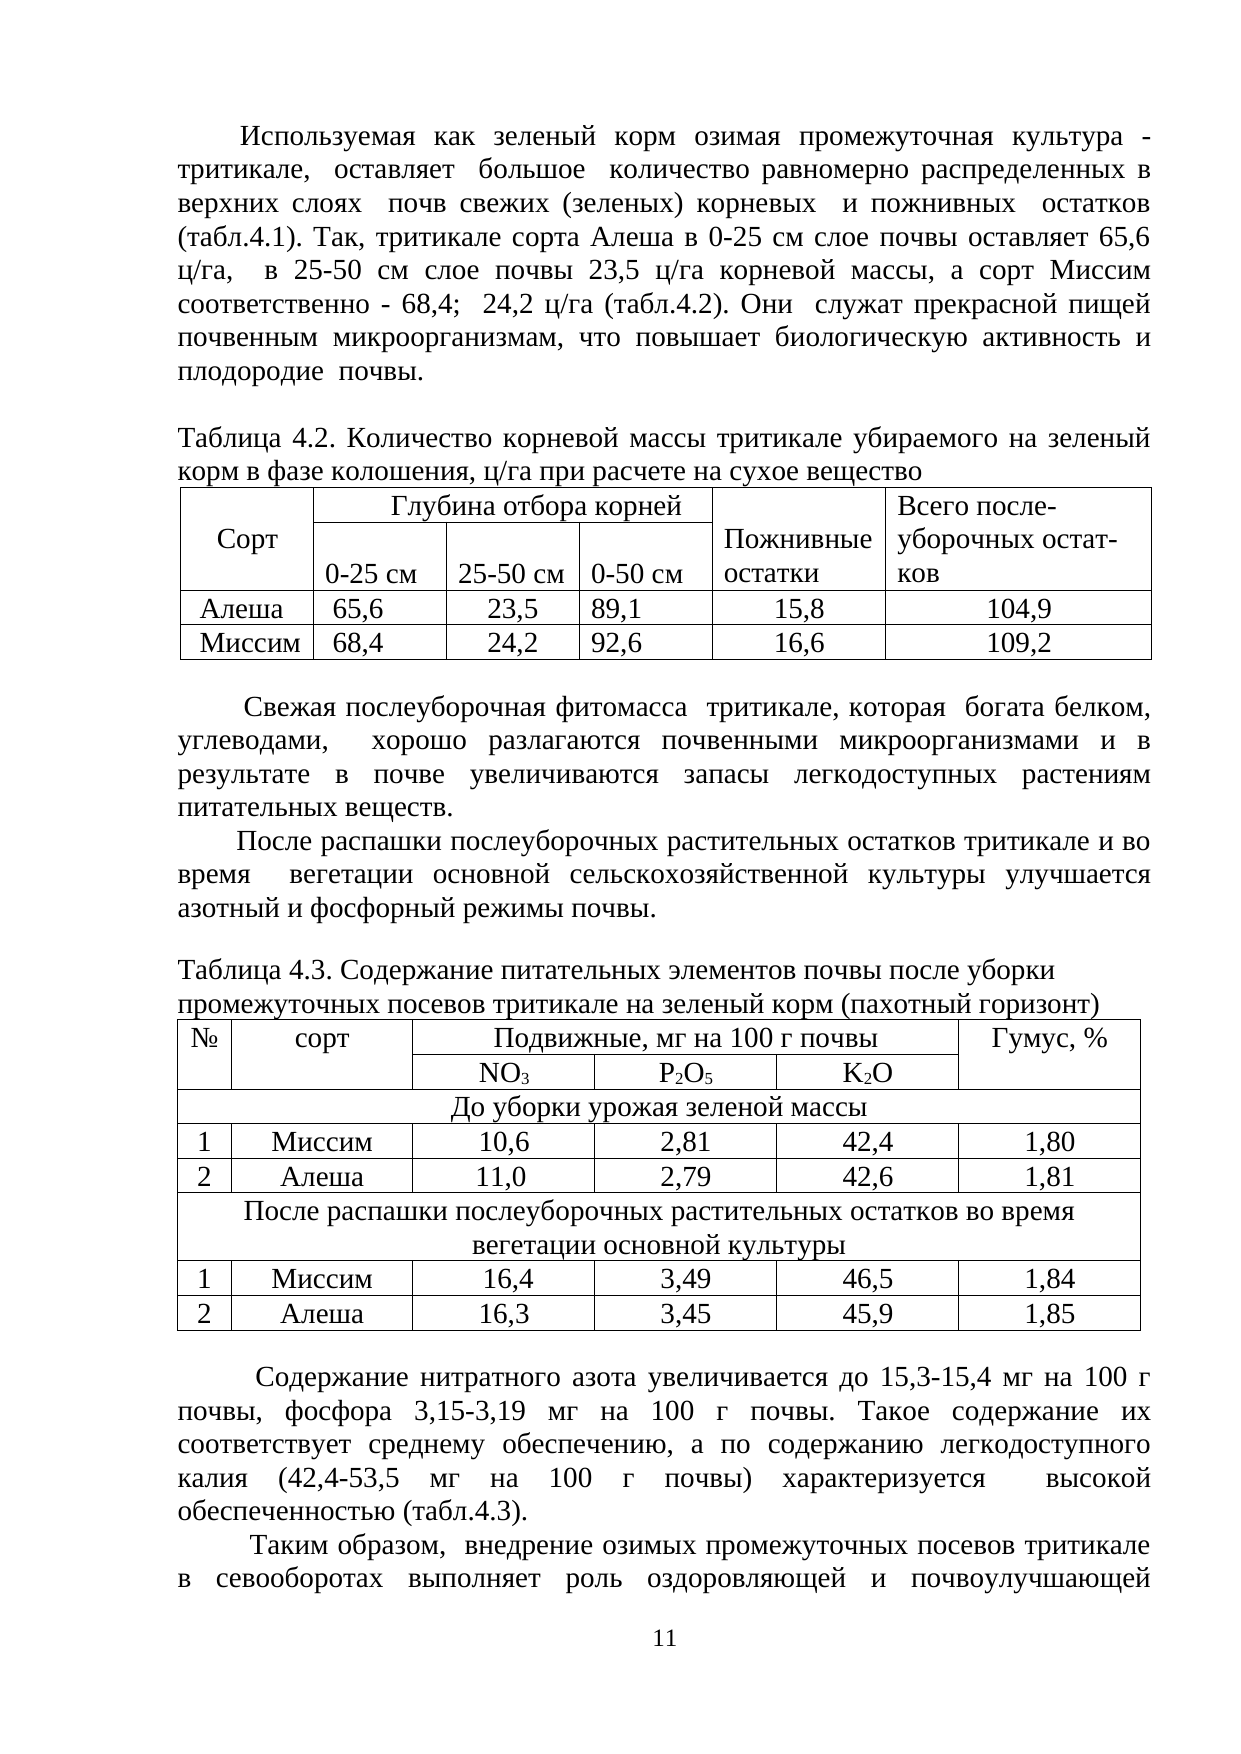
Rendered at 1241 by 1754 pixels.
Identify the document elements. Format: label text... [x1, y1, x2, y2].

text Используемая как зеленый корм озимая промежуточная культура - тритикале, оставляет большое количество равномерно распределенных в верхних слоях почв свежих (зеленых) корневых и пожнивных остатков (табл.4.1). Так, тритикале сорта Алеша в 0- слое почвы оставляет 65,6 ц/га, в 25- слое почвы 23,5 ц/га корневой массы, а сорт Миссим соответственно - 68,4; 24,2 ц/га (табл.4.2). Они служат прекрасной пищей почвенным микроорганизмам, что повышает биологическую активность и плодородие почвы. [177, 118, 1152, 386]
table_cell Миссим [232, 1124, 412, 1158]
table_header Глубина отбора корней [314, 488, 712, 522]
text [177, 1527, 1152, 1594]
table_cell 68,4 [314, 625, 446, 659]
table_cell 42,6 [777, 1159, 958, 1192]
table_header Подвижные, мг на 100 г почвы [413, 1020, 958, 1054]
table_header Пожнивные остатки [713, 488, 885, 590]
table_cell После распашки послеуборочных растительных остатков во время вегетации основной культуры [178, 1193, 1140, 1260]
table_cell P2О5 [595, 1055, 776, 1088]
table_cell 1,84 [959, 1261, 1140, 1295]
table_cell 1 [178, 1261, 231, 1295]
table_cell 16,6 [713, 625, 885, 659]
table_cell 42,4 [777, 1124, 958, 1158]
table_cell 15,8 [713, 591, 885, 624]
table_cell 23,5 [447, 591, 579, 624]
table_cell 16,4 [413, 1261, 594, 1295]
table_cell 0- [314, 523, 446, 590]
table_header Всего после-уборочных остат-ков [886, 488, 1151, 590]
table_cell Алеша [232, 1159, 412, 1192]
table_cell До уборки урожая зеленой массы [178, 1090, 1140, 1123]
text Таблица 4.2. Количество корневой массы тритикале убираемого на зеленый корм в фазе колошения, ц/га при расчете на сухое вещество [177, 420, 1152, 487]
table_cell Алеша [181, 591, 313, 624]
table_cell 16,3 [413, 1296, 594, 1329]
table_cell 109,2 [886, 625, 1151, 659]
table_header сорт [232, 1020, 412, 1088]
table_cell 10,6 [413, 1124, 594, 1158]
table_cell Миссим [181, 625, 313, 659]
table_header Гумус, % [959, 1020, 1140, 1088]
table_cell 3,45 [595, 1296, 776, 1329]
table_cell 25- [447, 523, 579, 590]
text Таблица 4.3. Содержание питательных элементов почвы после уборки промежуточных посевов тритикале на зеленый корм (пахотный горизонт) [177, 952, 1152, 1019]
table_cell 104,9 [886, 591, 1151, 624]
table_cell 2,81 [595, 1124, 776, 1158]
table_cell 65,6 [314, 591, 446, 624]
table_cell 2 [178, 1296, 231, 1329]
table_cell 1,81 [959, 1159, 1140, 1192]
table_cell Миссим [232, 1261, 412, 1295]
table_cell Алеша [232, 1296, 412, 1329]
table_cell 24,2 [447, 625, 579, 659]
table_cell 3,49 [595, 1261, 776, 1295]
table_cell 45,9 [777, 1296, 958, 1329]
table_cell 1,80 [959, 1124, 1140, 1158]
table_cell K2О [777, 1055, 958, 1088]
table_header Сорт [181, 488, 313, 590]
table_cell 1,85 [959, 1296, 1140, 1329]
table_cell 2,79 [595, 1159, 776, 1192]
table_cell 2 [178, 1159, 231, 1192]
table_cell 11,0 [413, 1159, 594, 1192]
table_cell 92,6 [580, 625, 712, 659]
table_cell 1 [178, 1124, 231, 1158]
text После распашки послеуборочных растительных остатков тритикале и во время вегетации основной сельскохозяйственной культуры улучшается азотный и фосфорный режимы почвы. [177, 823, 1152, 923]
text Свежая послеуборочная фитомасса тритикале, которая богата белком, углеводами, хорошо разлагаются почвенными микроорганизмами и в результате в почве увеличиваются запасы легкодоступных растениям питательных веществ. [177, 689, 1152, 823]
table_header № [178, 1020, 231, 1088]
text Содержание нитратного азота увеличивается до 15,3-15,4 мг на 100 г почвы, фосфора 3,15-3,19 мг на 100 г почвы. Такое содержание их соответствует среднему обеспечению, а по содержанию легкодоступного калия (42,4-53,5 мг на 100 г почвы) характеризуется высокой обеспеченностью (табл.4.3). [177, 1359, 1152, 1527]
table_cell 0- [580, 523, 712, 590]
table_cell 46,5 [777, 1261, 958, 1295]
table_cell 89,1 [580, 591, 712, 624]
table_cell NО3 [413, 1055, 594, 1088]
